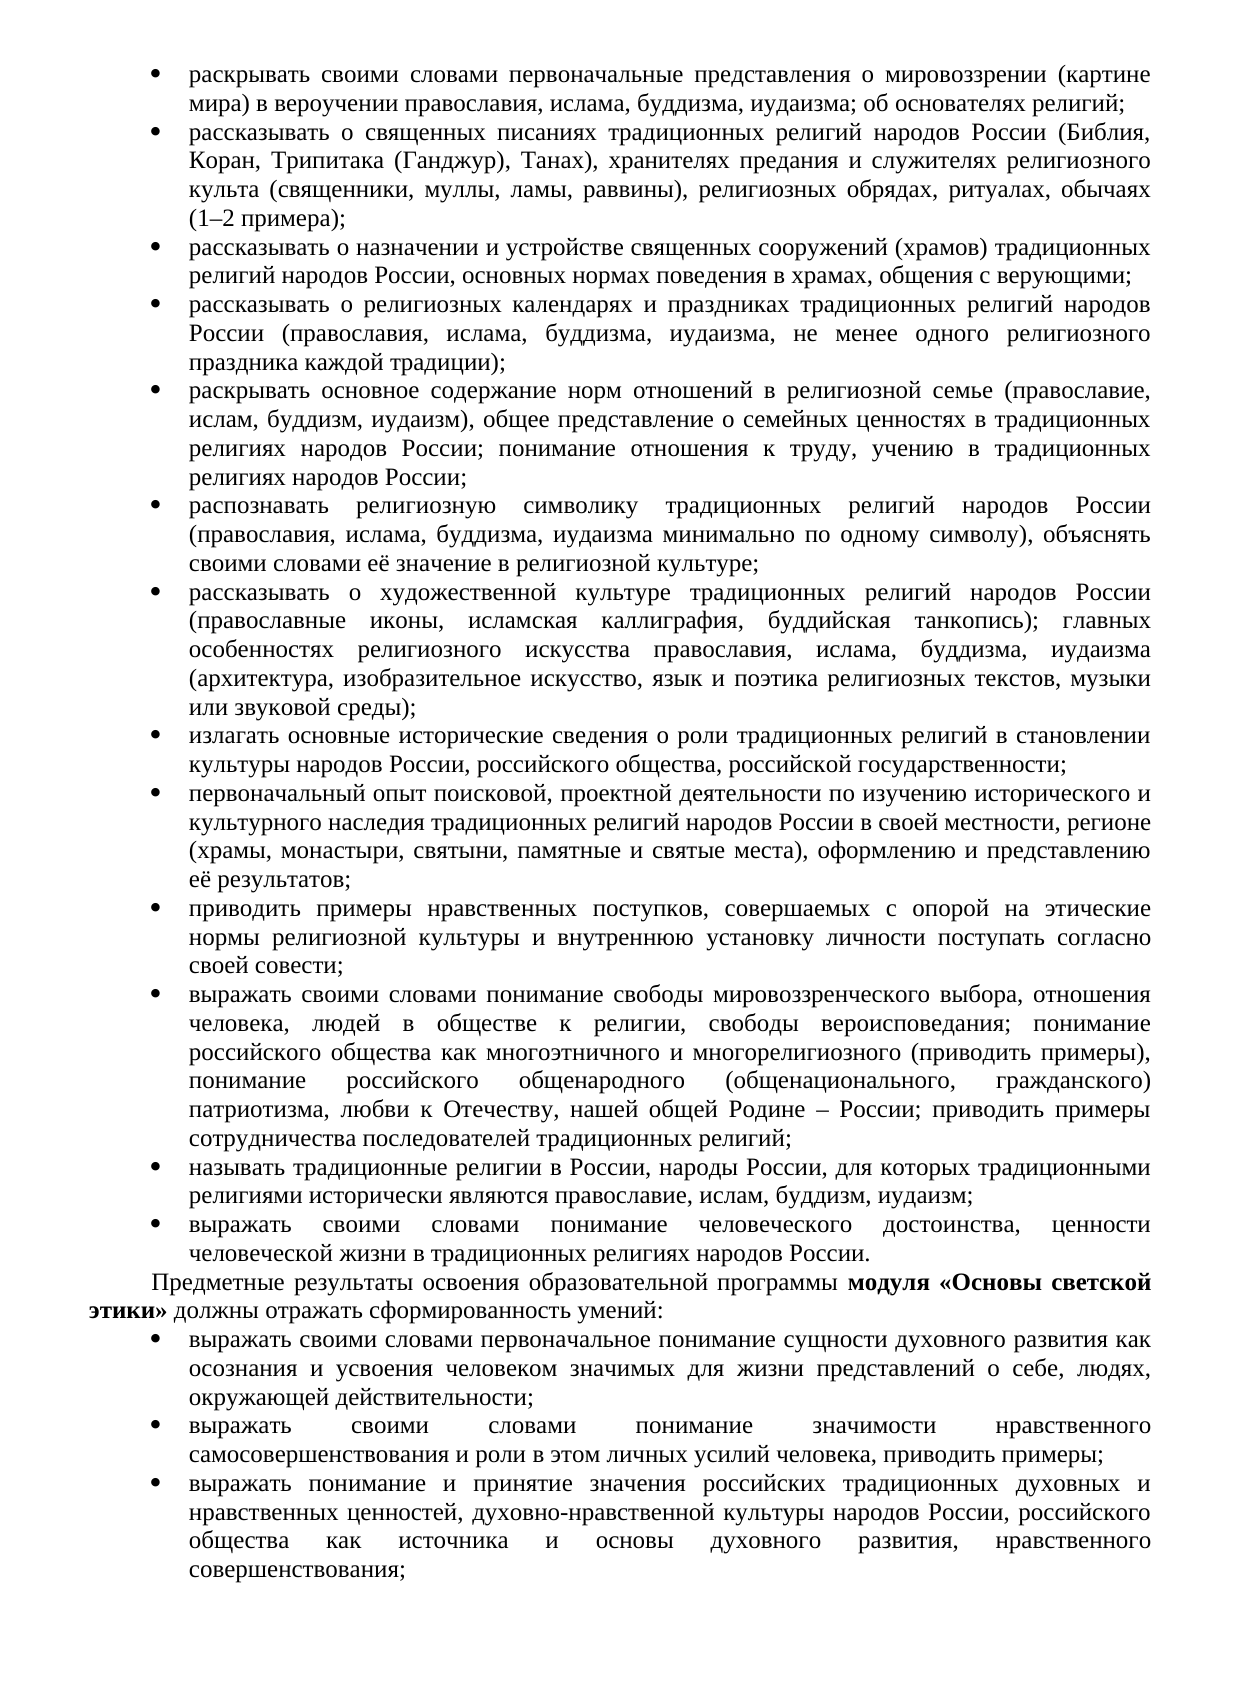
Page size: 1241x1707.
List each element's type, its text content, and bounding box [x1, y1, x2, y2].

list приводить примеры нравственных поступков, совершаемых с опорой на этические нормы религиозной культуры и внутреннюю установку личности поступать согласно своей совести; [151, 893, 1152, 979]
list выражать своими словами понимание свободы мировоззренческого выбора, отношения человека, людей в обществе к религии, свободы вероисповедания; понимание российского общества как многоэтничного и многорелигиозного (приводить примеры), понимание российского общенародного (общенационального, гражданского) патриотизма, любви к Отечеству, нашей общей Родине – России; приводить примеры сотрудничества последователей традиционных религий; [151, 979, 1152, 1152]
list распознавать религиозную символику традиционных религий народов России (православия, ислама, буддизма, иудаизма минимально по одному символу), объяснять своими словами её значение в религиозной культуре; [151, 490, 1152, 577]
list первоначальный опыт поисковой, проектной деятельности по изучению исторического и культурного наследия традиционных религий народов России в своей местности, регионе (храмы, монастыри, святыни, памятные и святые места), оформлению и представлению её результатов; [151, 778, 1152, 893]
list раскрывать основное содержание норм отношений в религиозной семье (православие, ислам, буддизм, иудаизм), общее представление о семейных ценностях в традиционных религиях народов России; понимание отношения к труду, учению в традиционных религиях народов России; [151, 375, 1152, 490]
list рассказывать о священных писаниях традиционных религий народов России (Библия, Коран, Трипитака (Ганджур), Танах), хранителях предания и служителях религиозного культа (священники, муллы, ламы, раввины), религиозных обрядах, ритуалах, обычаях (1–2 примера); [151, 117, 1152, 232]
list называть традиционные религии в России, народы России, для которых традиционными религиями исторически являются православие, ислам, буддизм, иудаизм; [151, 1152, 1152, 1209]
list выражать понимание и принятие значения российских традиционных духовных и нравственных ценностей, духовно-нравственной культуры народов России, российского общества как источника и основы духовного развития, нравственного совершенствования; [151, 1468, 1152, 1583]
text Предметные результаты освоения образовательной программы модуля «Основы светской этики» должны отражать сформированность умений: [89, 1267, 1152, 1324]
list рассказывать о религиозных календарях и праздниках традиционных религий народов России (православия, ислама, буддизма, иудаизма, не менее одного религиозного праздника каждой традиции); [151, 289, 1152, 375]
list излагать основные исторические сведения о роли традиционных религий в становлении культуры народов России, российского общества, российской государственности; [151, 720, 1152, 778]
list выражать своими словами понимание человеческого достоинства, ценности человеческой жизни в традиционных религиях народов России. [151, 1209, 1152, 1267]
list раскрывать своими словами первоначальные представления о мировоззрении (картине мира) в вероучении православия, ислама, буддизма, иудаизма; об основателях религий; [151, 59, 1152, 117]
list выражать своими словами понимание значимости нравственного самосовершенствования и роли в этом личных усилий человека, приводить примеры; [151, 1410, 1152, 1468]
list рассказывать о художественной культуре традиционных религий народов России (православные иконы, исламская каллиграфия, буддийская танкопись); главных особенностях религиозного искусства православия, ислама, буддизма, иудаизма (архитектура, изобразительное искусство, язык и поэтика религиозных текстов, музыки или звуковой среды); [151, 577, 1152, 720]
list рассказывать о назначении и устройстве священных сооружений (храмов) традиционных религий народов России, основных нормах поведения в храмах, общения с верующими; [151, 232, 1152, 289]
list выражать своими словами первоначальное понимание сущности духовного развития как осознания и усвоения человеком значимых для жизни представлений о себе, людях, окружающей действительности; [151, 1324, 1152, 1410]
